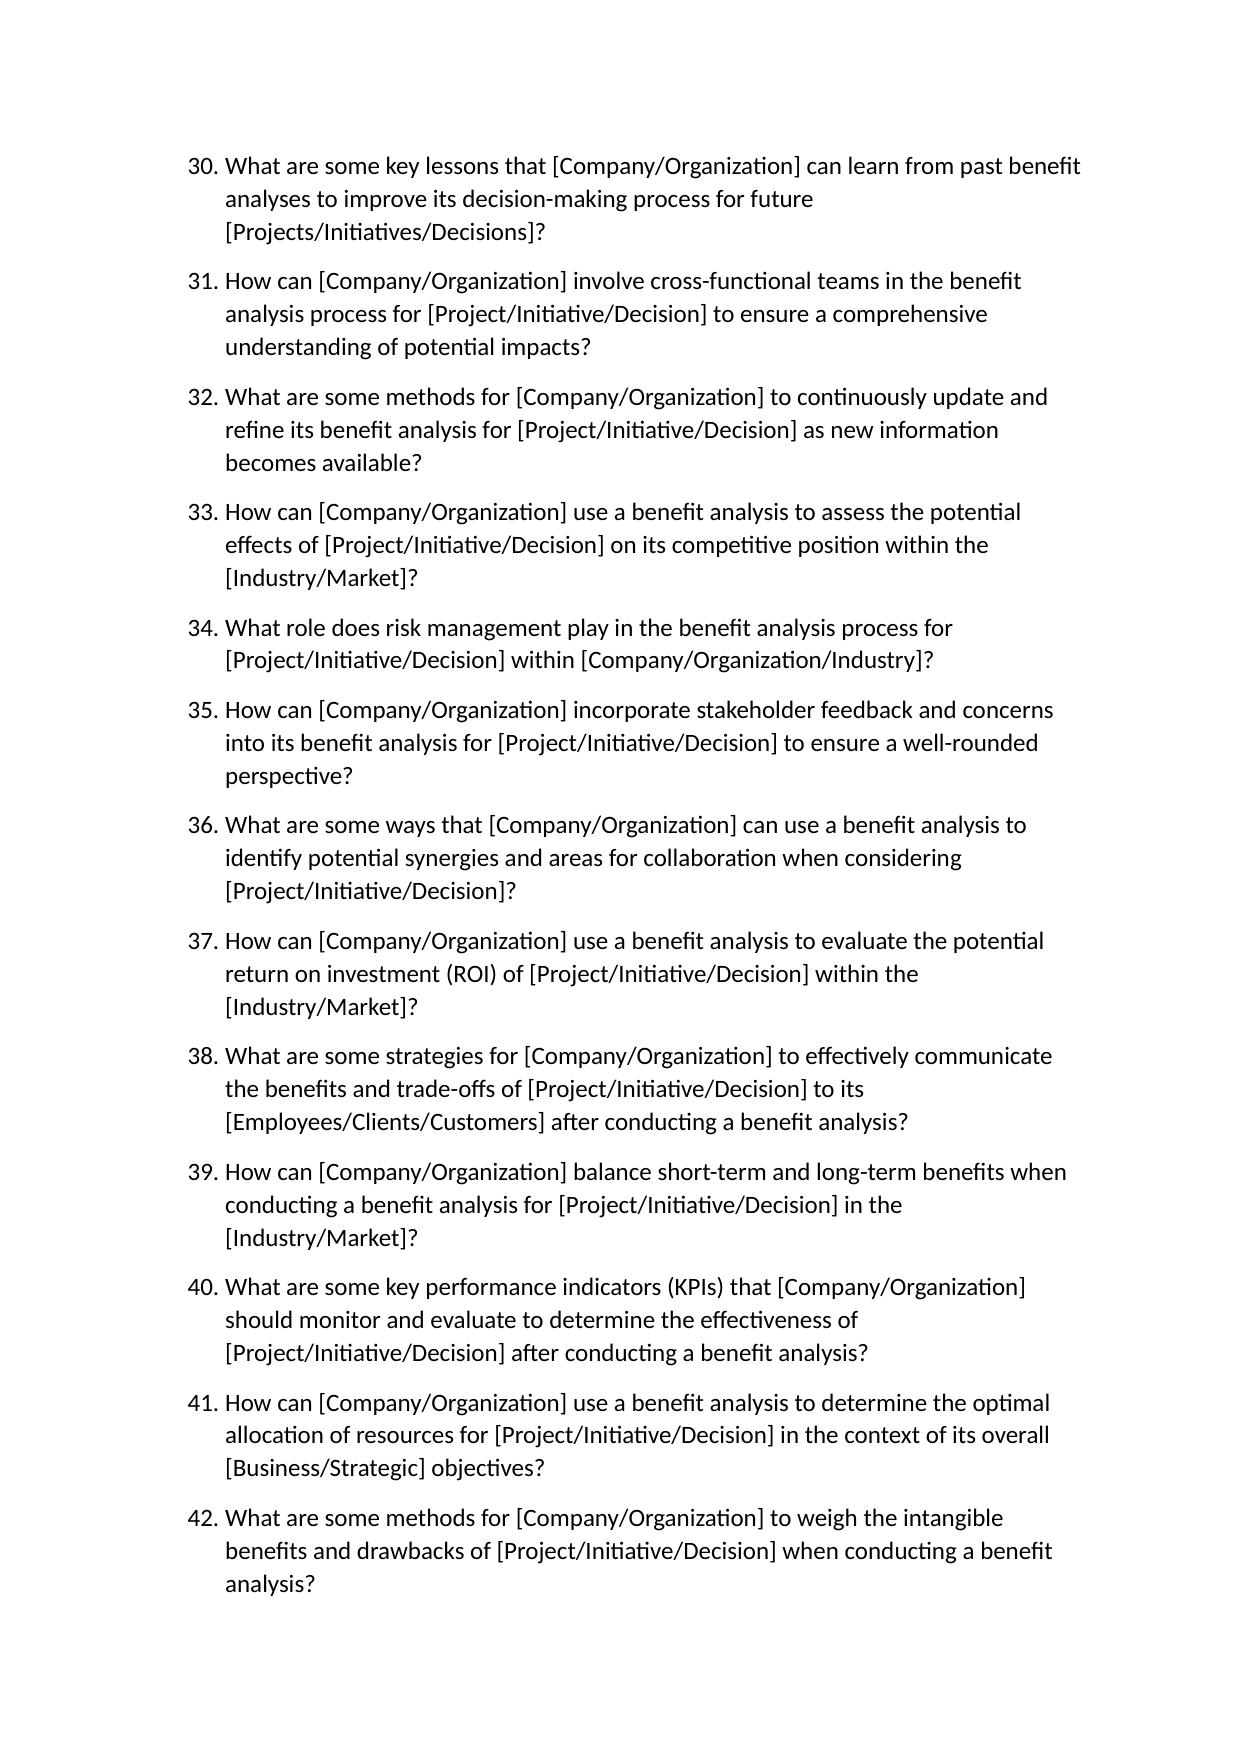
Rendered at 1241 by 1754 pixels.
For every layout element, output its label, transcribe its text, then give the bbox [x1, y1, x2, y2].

list What are some methods for [Company/Organization] to weigh the intangible benefits and drawbacks of [Project/Initiative/Decision] when conducting a benefit analysis? [187, 1502, 1090, 1598]
list What are some key performance indicators (KPIs) that [Company/Organization] should monitor and evaluate to determine the effectiveness of [Project/Initiative/Decision] after conducting a benefit analysis? [187, 1271, 1090, 1368]
list What are some ways that [Company/Organization] can use a benefit analysis to identify potential synergies and areas for collaboration when considering [Project/Initiative/Decision]? [187, 809, 1090, 906]
list What are some strategies for [Company/Organization] to effectively communicate the benefits and trade-offs of [Project/Initiative/Decision] to its [Employees/Clients/Customers] after conducting a benefit analysis? [187, 1040, 1090, 1137]
list How can [Company/Organization] involve cross-functional teams in the benefit analysis process for [Project/Initiative/Decision] to ensure a comprehensive understanding of potential impacts? [187, 265, 1090, 362]
list How can [Company/Organization] balance short-term and long-term benefits when conducting a benefit analysis for [Project/Initiative/Decision] in the [Industry/Market]? [187, 1156, 1090, 1252]
list How can [Company/Organization] use a benefit analysis to determine the optimal allocation of resources for [Project/Initiative/Decision] in the context of its overall [Business/Strategic] objectives? [187, 1387, 1090, 1483]
list What are some key lessons that [Company/Organization] can learn from past benefit analyses to improve its decision-making process for future [Projects/Initiatives/Decisions]? [187, 150, 1090, 246]
list How can [Company/Organization] incorporate stakeholder feedback and concerns into its benefit analysis for [Project/Initiative/Decision] to ensure a well-rounded perspective? [187, 694, 1090, 791]
list How can [Company/Organization] use a benefit analysis to assess the potential effects of [Project/Initiative/Decision] on its competitive position within the [Industry/Market]? [187, 496, 1090, 593]
list What are some methods for [Company/Organization] to continuously update and refine its benefit analysis for [Project/Initiative/Decision] as new information becomes available? [187, 381, 1090, 477]
list How can [Company/Organization] use a benefit analysis to evaluate the potential return on investment (ROI) of [Project/Initiative/Decision] within the [Industry/Market]? [187, 925, 1090, 1021]
list What role does risk management play in the benefit analysis process for [Project/Initiative/Decision] within [Company/Organization/Industry]? [187, 612, 1090, 675]
